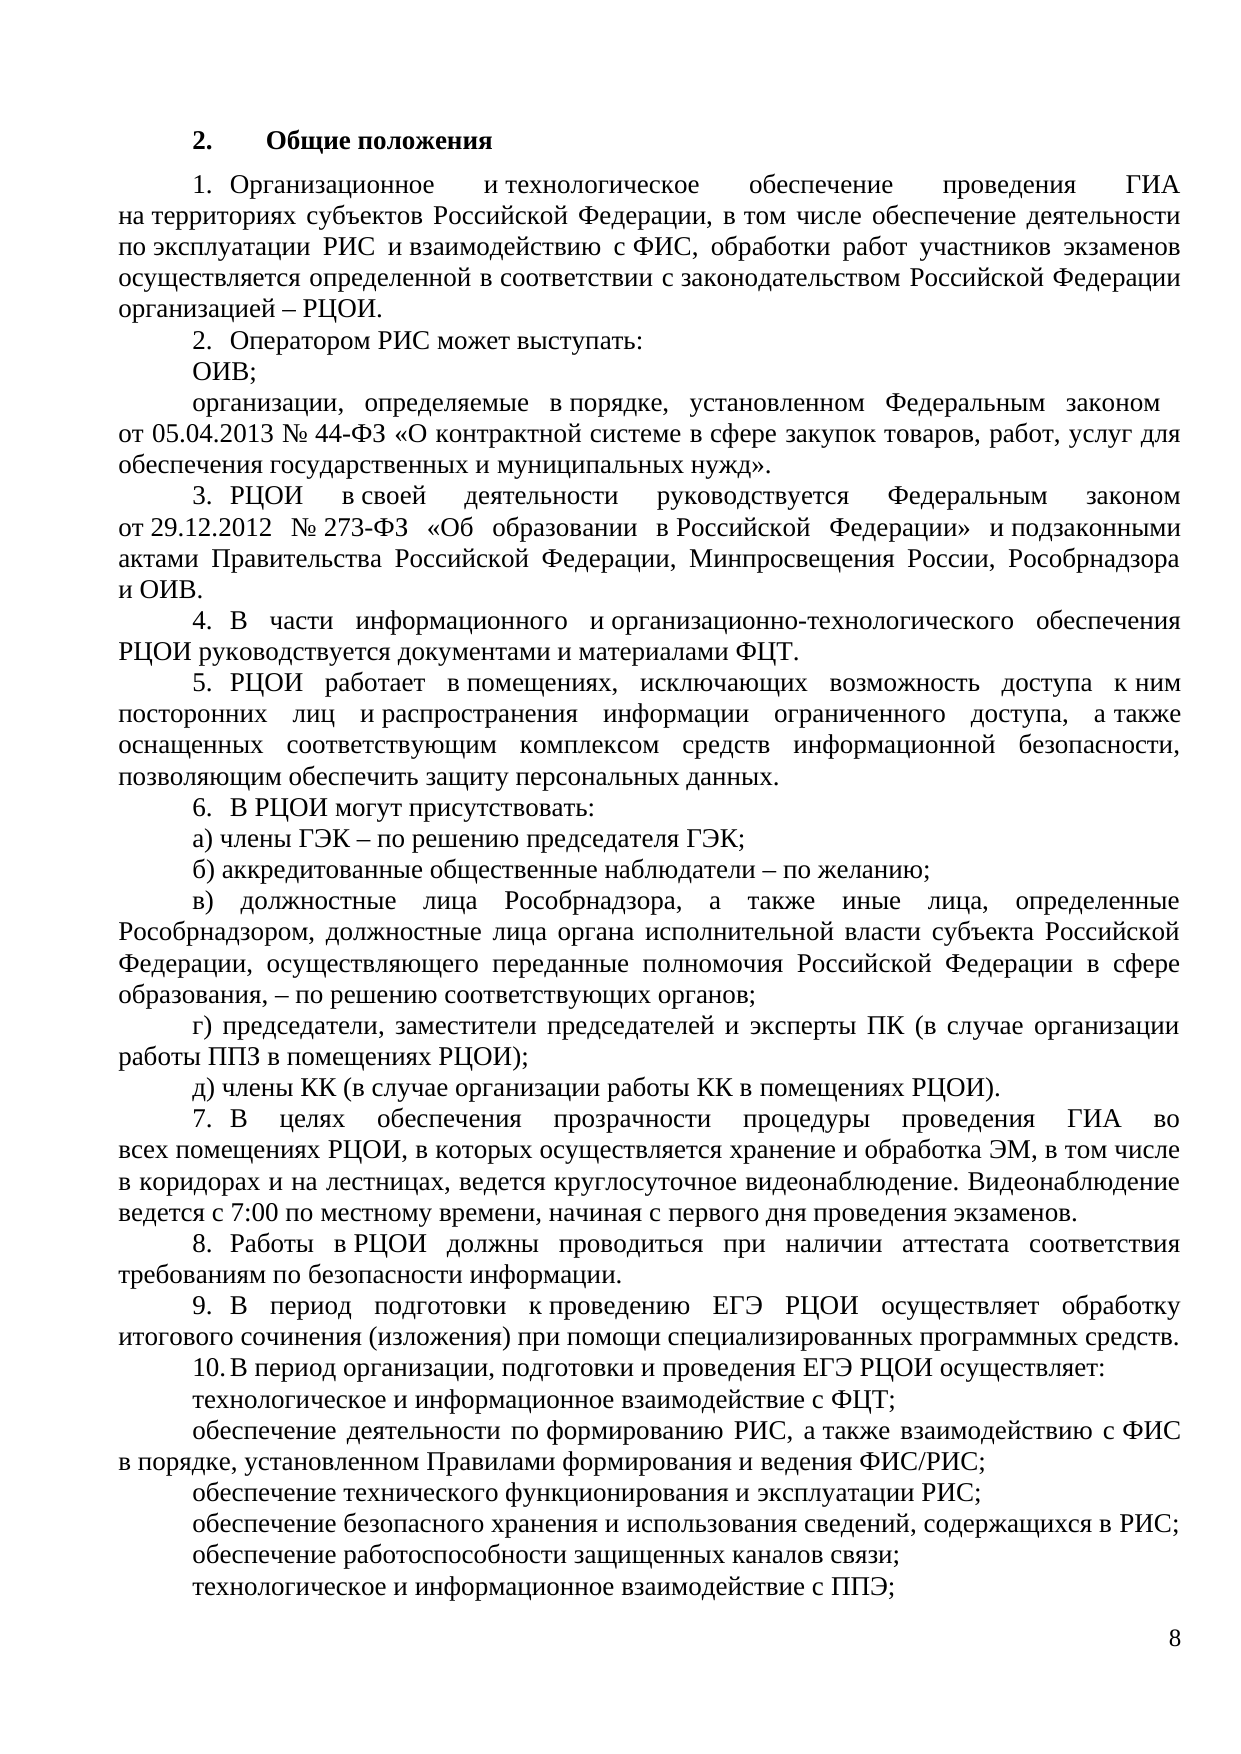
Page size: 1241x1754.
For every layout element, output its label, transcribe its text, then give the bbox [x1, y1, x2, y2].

list обеспечение безопасного хранения и использования сведений, содержащихся в РИС; [118, 1507, 1181, 1538]
list Работы в РЦОИ должны проводиться при наличии аттестата соответствия требованиям по безопасности информации. [118, 1227, 1181, 1289]
text б) аккредитованные общественные наблюдатели – по желанию; [118, 853, 1181, 884]
subtitle Общие положения [118, 124, 1181, 156]
list В части информационного и организационно-технологического обеспечения РЦОИ руководствуется документами и материалами ФЦТ. [118, 604, 1181, 666]
text д) члены КК (в случае организации работы КК в помещениях РЦОИ). [118, 1071, 1181, 1102]
list В РЦОИ могут присутствовать: [118, 791, 1181, 822]
list Оператором РИС может выступать: [118, 324, 1181, 355]
list Организационное и технологическое обеспечение проведения ГИА на территориях субъектов Российской Федерации, в том числе обеспечение деятельности по эксплуатации РИС и взаимодействию с ФИС, обработки работ участников экзаменов осуществляется определенной в соответствии с законодательством Российской Федерации организацией – РЦОИ. [118, 168, 1181, 324]
list В период организации, подготовки и проведения ЕГЭ РЦОИ осуществляет: [118, 1352, 1181, 1383]
text ОИВ; [118, 355, 1181, 386]
list обеспечение технического функционирования и эксплуатации РИС; [118, 1476, 1181, 1507]
text а) члены ГЭК – по решению председателя ГЭК; [118, 822, 1181, 853]
text в) должностные лица Рособрнадзора, а также иные лица, определенные Рособрнадзором, должностные лица органа исполнительной власти субъекта Российской Федерации, осуществляющего переданные полномочия Российской Федерации в сфере образования, – по решению соответствующих органов; [118, 884, 1181, 1009]
list технологическое и информационное взаимодействие с ППЭ; [118, 1569, 1181, 1601]
list В период подготовки к проведению ЕГЭ РЦОИ осуществляет обработку итогового сочинения (изложения) при помощи специализированных программных средств. [118, 1289, 1181, 1352]
list обеспечение деятельности по формированию РИС, а также взаимодействию с ФИС в порядке, установленном Правилами формирования и ведения ФИС/РИС; [118, 1414, 1181, 1476]
text г) председатели, заместители председателей и эксперты ПК (в случае организации работы ППЗ в помещениях РЦОИ); [118, 1009, 1181, 1071]
list РЦОИ в своей деятельности руководствуется Федеральным законом от 29.12.2012 № 273-ФЗ «Об образовании в Российской Федерации» и подзаконными актами Правительства Российской Федерации, Минпросвещения России, Рособрнадзора и ОИВ. [118, 479, 1181, 604]
list В целях обеспечения прозрачности процедуры проведения ГИА во всех помещениях РЦОИ, в которых осуществляется хранение и обработка ЭМ, в том числе в коридорах и на лестницах, ведется круглосуточное видеонаблюдение. Видеонаблюдение ведется с 7:00 по местному времени, начиная с первого дня проведения экзаменов. [118, 1102, 1181, 1227]
text организации, определяемые в порядке, установленном Федеральным законом от 05.04.2013 № 44-ФЗ «О контрактной системе в сфере закупок товаров, работ, услуг для обеспечения государственных и муниципальных нужд». [118, 386, 1181, 479]
list обеспечение работоспособности защищенных каналов связи; [118, 1538, 1181, 1569]
list технологическое и информационное взаимодействие с ФЦТ; [118, 1383, 1181, 1414]
list РЦОИ работает в помещениях, исключающих возможность доступа к ним посторонних лиц и распространения информации ограниченного доступа, а также оснащенных соответствующим комплексом средств информационной безопасности, позволяющим обеспечить защиту персональных данных. [118, 666, 1181, 791]
